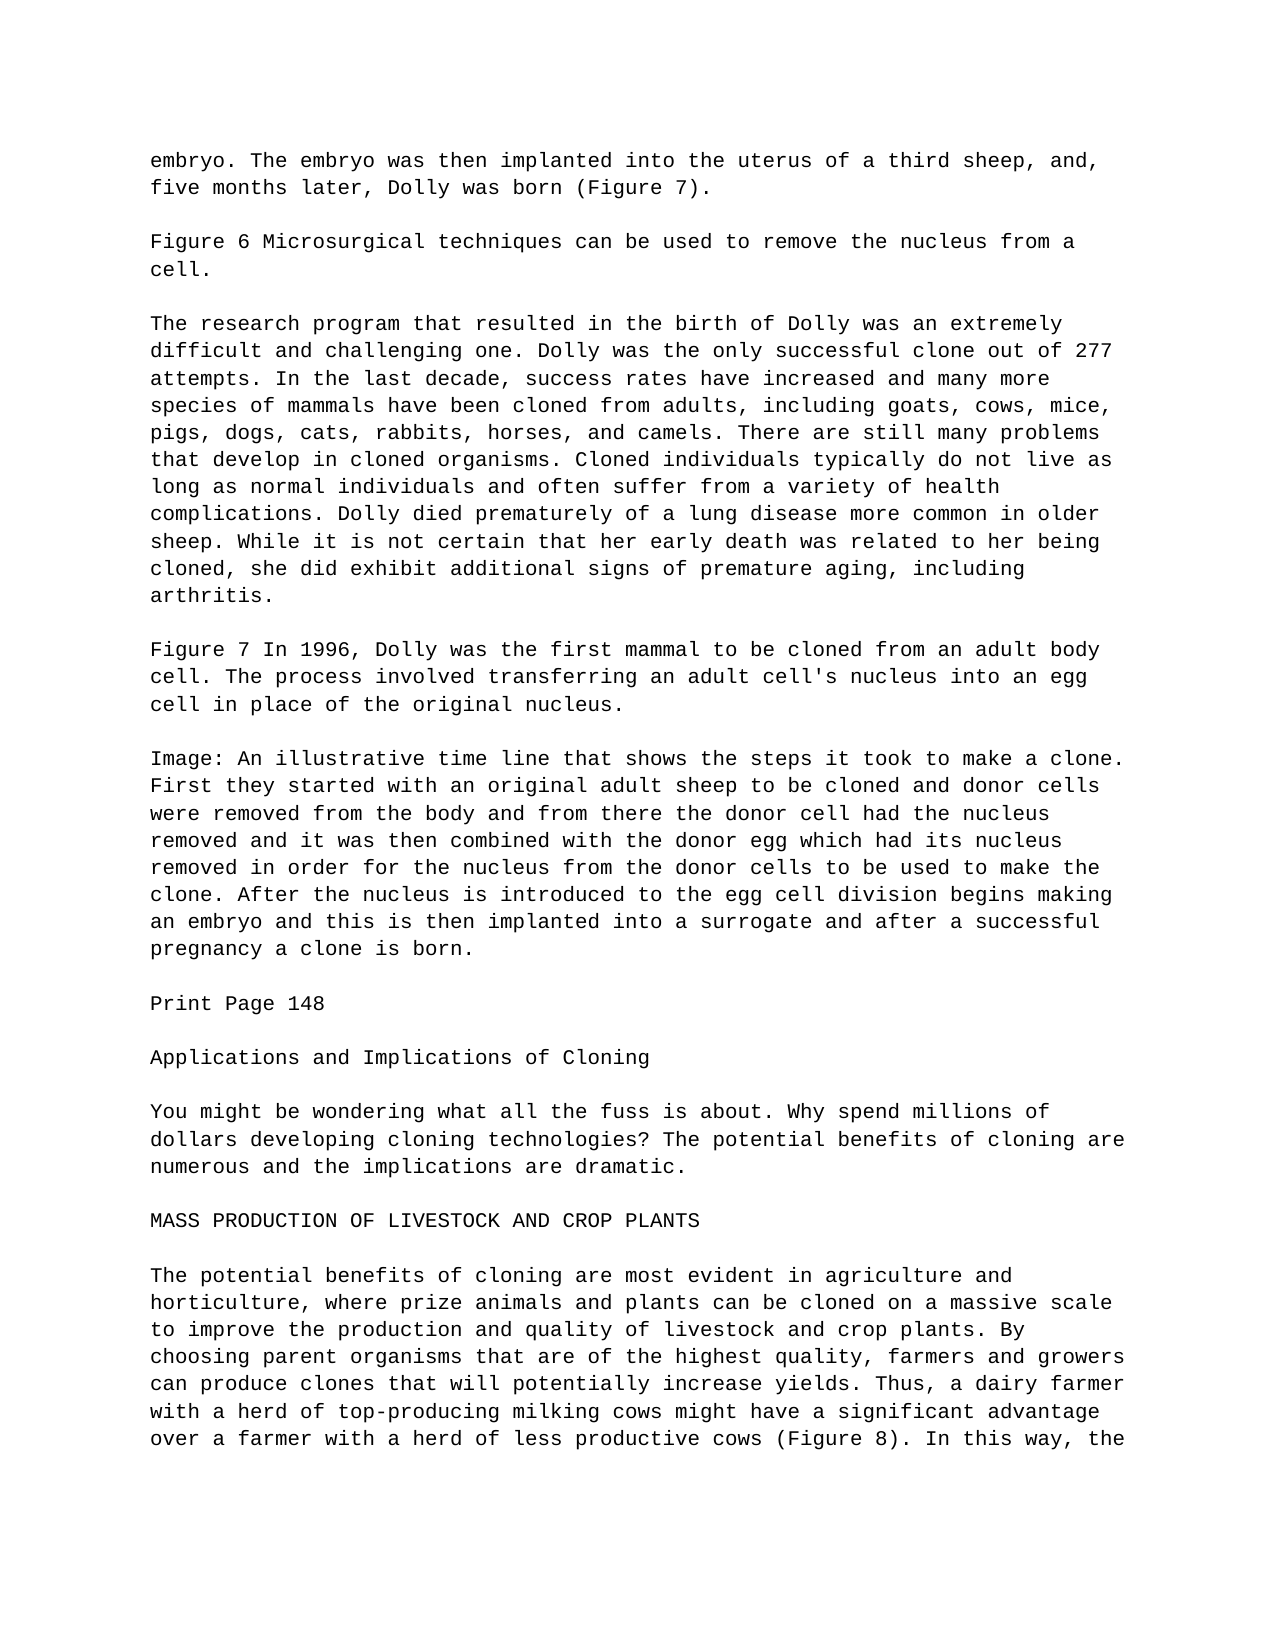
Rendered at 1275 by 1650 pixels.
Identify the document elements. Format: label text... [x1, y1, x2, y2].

text Figure 6 Microsurgical techniques can be used to remove the nucleus from a cell. [150, 232, 1125, 282]
text Applications and Implications of Cloning [150, 1047, 1125, 1071]
text Figure 7 In 1996, Dolly was the first mammal to be cloned from an adult body cell. The process involved transferring an adult cell's nucleus into an egg cell in place of the original nucleus. [150, 639, 1125, 717]
text Image: An illustrative time line that shows the steps it took to make a clone. First they started with an original adult sheep to be cloned and donor cells were removed from the body and from there the donor cell had the nucleus removed and it was then combined with the donor egg which had its nucleus removed in order for the nucleus from the donor cells to be used to make the clone. After the nucleus is introduced to the egg cell division begins making an embryo and this is then implanted into a surrogate and after a successful pregnancy a clone is born. [150, 748, 1125, 962]
text MASS PRODUCTION OF LIVESTOCK AND CROP PLANTS [150, 1210, 1125, 1234]
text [150, 1265, 1125, 1451]
text You might be wondering what all the fuss is about. Why spend millions of dollars developing cloning technologies? The potential benefits of cloning are numerous and the implications are dramatic. [150, 1102, 1125, 1179]
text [150, 150, 1125, 201]
text Print Page 148 [150, 993, 1125, 1016]
text The research program that resulted in the birth of Dolly was an extremely difficult and challenging one. Dolly was the only successful clone out of 277 attempts. In the last decade, success rates have increased and many more species of mammals have been cloned from adults, including goats, cows, mice, pigs, dogs, cats, rabbits, horses, and camels. There are still many problems that develop in cloned organisms. Cloned individuals typically do not live as long as normal individuals and often suffer from a variety of health complications. Dolly died prematurely of a lung disease more common in older sheep. While it is not certain that her early death was related to her being cloned, she did exhibit additional signs of premature aging, including arthritis. [150, 313, 1125, 609]
